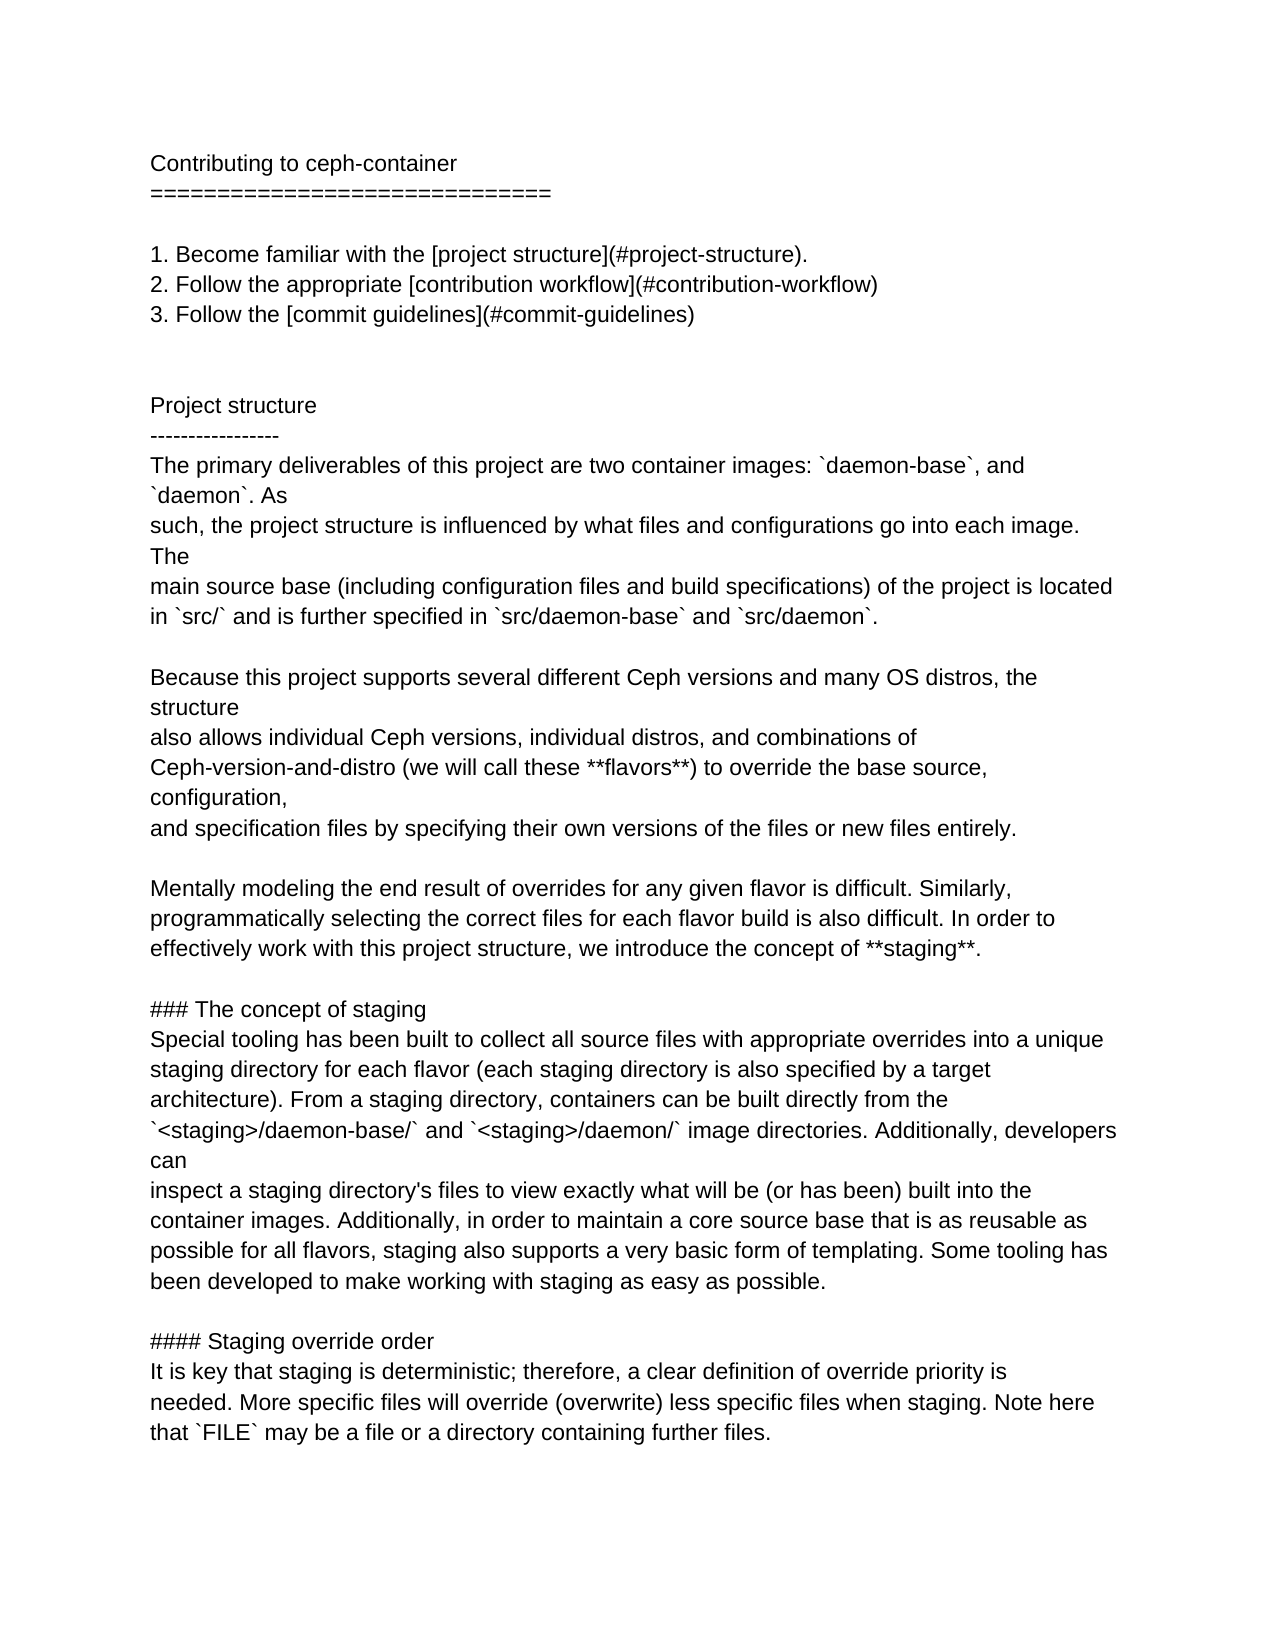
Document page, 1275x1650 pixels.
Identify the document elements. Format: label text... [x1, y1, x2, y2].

text main source base (including configuration files and build specifications) of the project is located [150, 573, 1125, 599]
text such, the project structure is influenced by what files and configurations go into each image. The [150, 512, 1125, 569]
text in `src/` and is further specified in `src/daemon-base` and `src/daemon`. [150, 603, 1125, 629]
text It is key that staging is deterministic; therefore, a clear definition of override priority is [150, 1358, 1125, 1385]
text needed. More specific files will override (overwrite) less specific files when staging. Note here [150, 1388, 1125, 1415]
text possible for all flavors, staging also supports a very basic form of templating. Some tooling has [150, 1237, 1125, 1264]
text Project structure [150, 392, 1125, 418]
text architecture). From a staging directory, containers can be built directly from the [150, 1086, 1125, 1113]
text Special tooling has been built to collect all source files with appropriate overrides into a unique [150, 1026, 1125, 1052]
text staging directory for each flavor (each staging directory is also specified by a target [150, 1056, 1125, 1083]
text Because this project supports several different Ceph versions and many OS distros, the structure [150, 663, 1125, 720]
text 3. Follow the [commit guidelines](#commit-guidelines) [150, 301, 1125, 327]
text `<staging>/daemon-base/` and `<staging>/daemon/` image directories. Additionally, developers can [150, 1117, 1125, 1173]
text programmatically selecting the correct files for each flavor build is also difficult. In order to [150, 905, 1125, 932]
text effectively work with this project structure, we introduce the concept of **staging**. [150, 935, 1125, 962]
text ### The concept of staging [150, 996, 1125, 1022]
text been developed to make working with staging as easy as possible. [150, 1268, 1125, 1294]
text Ceph-version-and-distro (we will call these **flavors**) to override the base source, configuration, [150, 754, 1125, 811]
text Contributing to ceph-container [150, 150, 1125, 176]
text #### Staging override order [150, 1328, 1125, 1354]
text also allows individual Ceph versions, individual distros, and combinations of [150, 724, 1125, 750]
text ============================== [150, 180, 1125, 207]
text inspect a staging directory's files to view exactly what will be (or has been) built into the [150, 1177, 1125, 1203]
text Mentally modeling the end result of overrides for any given flavor is difficult. Similarly, [150, 875, 1125, 901]
text that `FILE` may be a file or a directory containing further files. [150, 1419, 1125, 1445]
text and specification files by specifying their own versions of the files or new files entirely. [150, 814, 1125, 841]
text 2. Follow the appropriate [contribution workflow](#contribution-workflow) [150, 271, 1125, 297]
text container images. Additionally, in order to maintain a core source base that is as reusable as [150, 1207, 1125, 1234]
text 1. Become familiar with the [project structure](#project-structure). [150, 241, 1125, 267]
text ----------------- [150, 422, 1125, 448]
text The primary deliverables of this project are two container images: `daemon-base`, and `daemon`. As [150, 452, 1125, 509]
